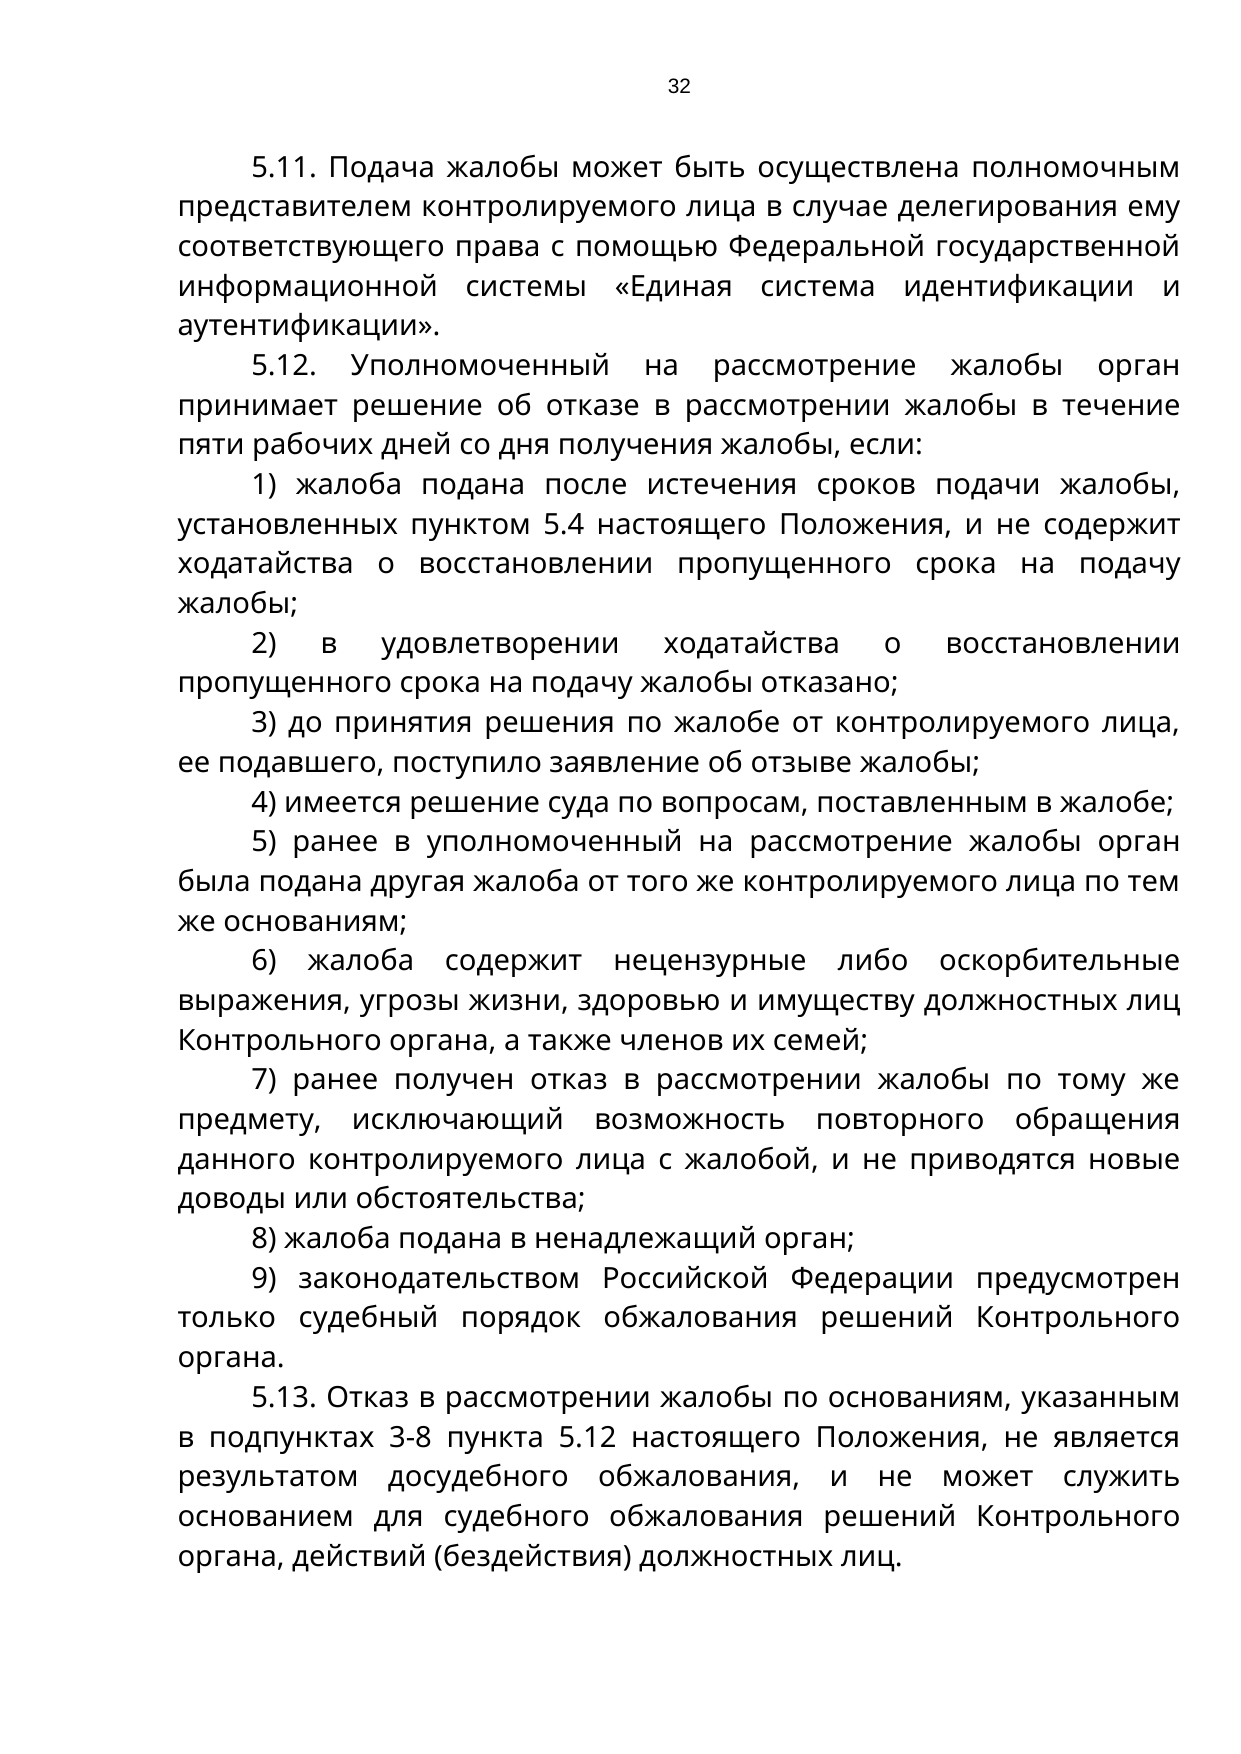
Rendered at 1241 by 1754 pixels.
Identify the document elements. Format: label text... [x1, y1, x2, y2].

text 2) в удовлетворении ходатайства о восстановлении пропущенного срока на подачу жалобы отказано; [177, 622, 1181, 701]
text 5) ранее в уполномоченный на рассмотрение жалобы орган была подана другая жалоба от того же контролируемого лица по тем же основаниям; [177, 821, 1181, 939]
text 4) имеется решение суда по вопросам, поставленным в жалобе; [177, 781, 1181, 821]
text 8) жалоба подана в ненадлежащий орган; [177, 1217, 1181, 1257]
text 5.13. Отказ в рассмотрении жалобы по основаниям, указанным в подпунктах 3-8 пункта 5.12 настоящего Положения, не является результатом досудебного обжалования, и не может служить основанием для судебного обжалования решений Контрольного органа, действий (бездействия) должностных лиц. [177, 1376, 1181, 1574]
text 9) законодательством Российской Федерации предусмотрен только судебный порядок обжалования решений Контрольного органа. [177, 1257, 1181, 1376]
text 3) до принятия решения по жалобе от контролируемого лица, ее подавшего, поступило заявление об отзыве жалобы; [177, 701, 1181, 781]
text 5.11. Подача жалобы может быть осуществлена полномочным представителем контролируемого лица в случае делегирования ему соответствующего права с помощью Федеральной государственной информационной системы «Единая система идентификации и аутентификации». [177, 146, 1181, 344]
text 5.12. Уполномоченный на рассмотрение жалобы орган принимает решение об отказе в рассмотрении жалобы в течение пяти рабочих дней со дня получения жалобы, если: [177, 344, 1181, 463]
text 1) жалоба подана после истечения сроков подачи жалобы, установленных пунктом 5.4 настоящего Положения, и не содержит ходатайства о восстановлении пропущенного срока на подачу жалобы; [177, 463, 1181, 622]
text 7) ранее получен отказ в рассмотрении жалобы по тому же предмету, исключающий возможность повторного обращения данного контролируемого лица с жалобой, и не приводятся новые доводы или обстоятельства; [177, 1059, 1181, 1217]
text 6) жалоба содержит нецензурные либо оскорбительные выражения, угрозы жизни, здоровью и имуществу должностных лиц Контрольного органа, а также членов их семей; [177, 939, 1181, 1059]
